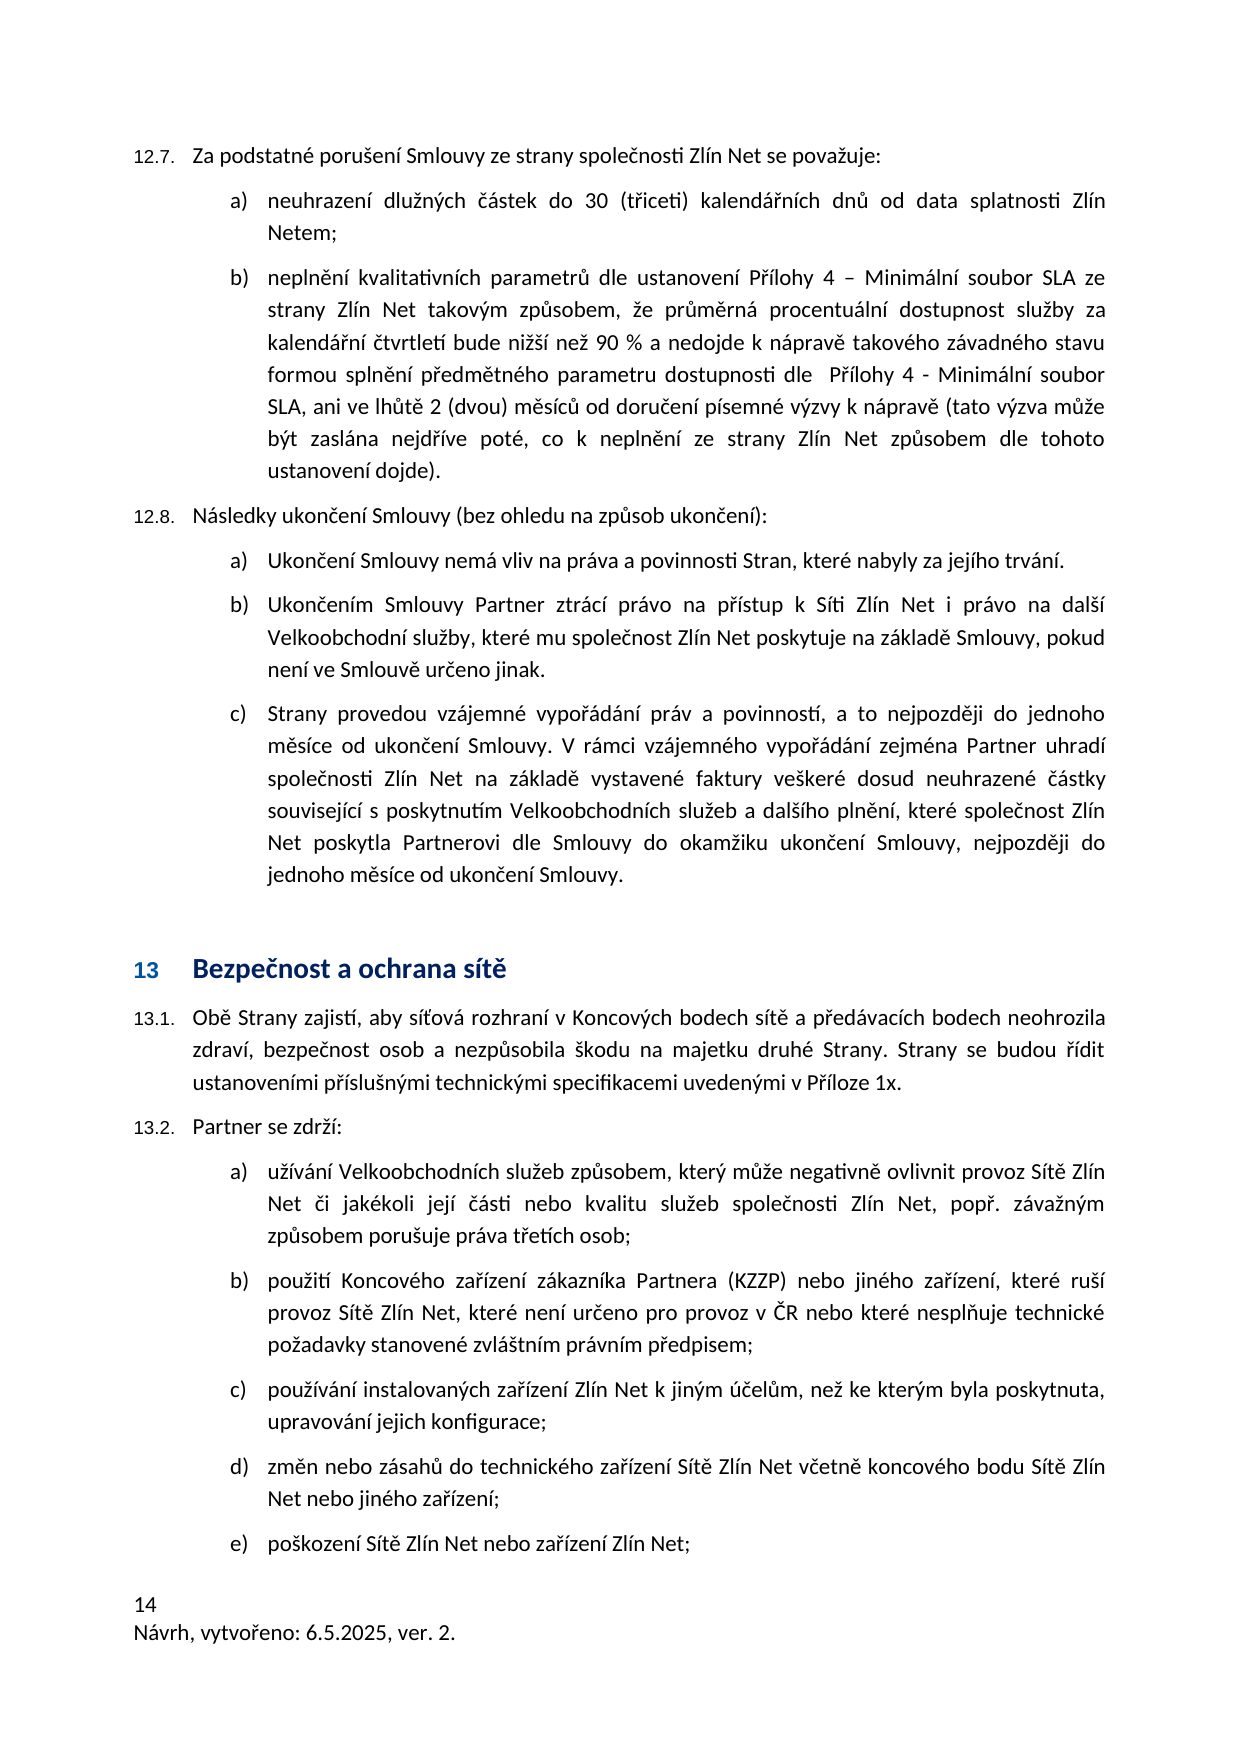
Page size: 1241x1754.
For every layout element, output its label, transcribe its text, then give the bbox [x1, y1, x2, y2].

list užívání Velkoobchodních služeb způsobem, který může negativně ovlivnit provoz Sítě Zlín Net či jakékoli její části nebo kvalitu služeb společnosti Zlín Net, popř. závažným způsobem porušuje práva třetích osob; [230, 1157, 1107, 1249]
subtitle Bezpečnost a ochrana sítě [133, 950, 1107, 985]
list neplnění kvalitativních parametrů dle ustanovení Přílohy 4 – Minimální soubor SLA ze strany Zlín Net takovým způsobem, že průměrná procentuální dostupnost služby za kalendářní čtvrtletí bude nižší než 90 % a nedojde k nápravě takového závadného stavu formou splnění předmětného parametru dostupnosti dle Přílohy 4 - Minimální soubor SLA, ani ve lhůtě 2 (dvou) měsíců od doručení písemné výzvy k nápravě (tato výzva může být zaslána nejdříve poté, co k neplnění ze strany Zlín Net způsobem dle tohoto ustanovení dojde). [230, 263, 1107, 484]
list Ukončením Smlouvy Partner ztrácí právo na přístup k Síti Zlín Net i právo na další Velkoobchodní služby, které mu společnost Zlín Net poskytuje na základě Smlouvy, pokud není ve Smlouvě určeno jinak. [230, 590, 1107, 683]
list neuhrazení dlužných částek do 30 (třiceti) kalendářních dnů od data splatnosti Zlín Netem; [230, 186, 1107, 247]
list Strany provedou vzájemné vypořádání práv a povinností, a to nejpozději do jednoho měsíce od ukončení Smlouvy. V rámci vzájemného vypořádání zejména Partner uhradí společnosti Zlín Net na základě vystavené faktury veškeré dosud neuhrazené částky související s poskytnutím Velkoobchodních služeb a dalšího plnění, které společnost Zlín Net poskytla Partnerovi dle Smlouvy do okamžiku ukončení Smlouvy, nejpozději do jednoho měsíce od ukončení Smlouvy. [230, 699, 1107, 888]
list Následky ukončení Smlouvy (bez ohledu na způsob ukončení): [133, 501, 1107, 529]
list Ukončení Smlouvy nemá vliv na práva a povinnosti Stran, které nabyly za jejího trvání. [230, 546, 1107, 574]
list použití Koncového zařízení zákazníka Partnera (KZZP) nebo jiného zařízení, které ruší provoz Sítě Zlín Net, které není určeno pro provoz v ČR nebo které nesplňuje technické požadavky stanovené zvláštním právním předpisem; [230, 1266, 1107, 1358]
list Za podstatné porušení Smlouvy ze strany společnosti Zlín Net se považuje: [133, 142, 1107, 170]
list Obě Strany zajistí, aby síťová rozhraní v Koncových bodech sítě a předávacích bodech neohrozila zdraví, bezpečnost osob a nezpůsobila škodu na majetku druhé Strany. Strany se budou řídit ustanoveními příslušnými technickými specifikacemi uvedenými v Příloze 1x. [133, 1003, 1107, 1096]
list Partner se zdrží: [133, 1112, 1107, 1140]
list používání instalovaných zařízení Zlín Net k jiným účelům, než ke kterým byla poskytnuta, upravování jejich konfigurace; [230, 1375, 1107, 1435]
list poškození Sítě Zlín Net nebo zařízení Zlín Net; [230, 1529, 1107, 1557]
list změn nebo zásahů do technického zařízení Sítě Zlín Net včetně koncového bodu Sítě Zlín Net nebo jiného zařízení; [230, 1452, 1107, 1512]
